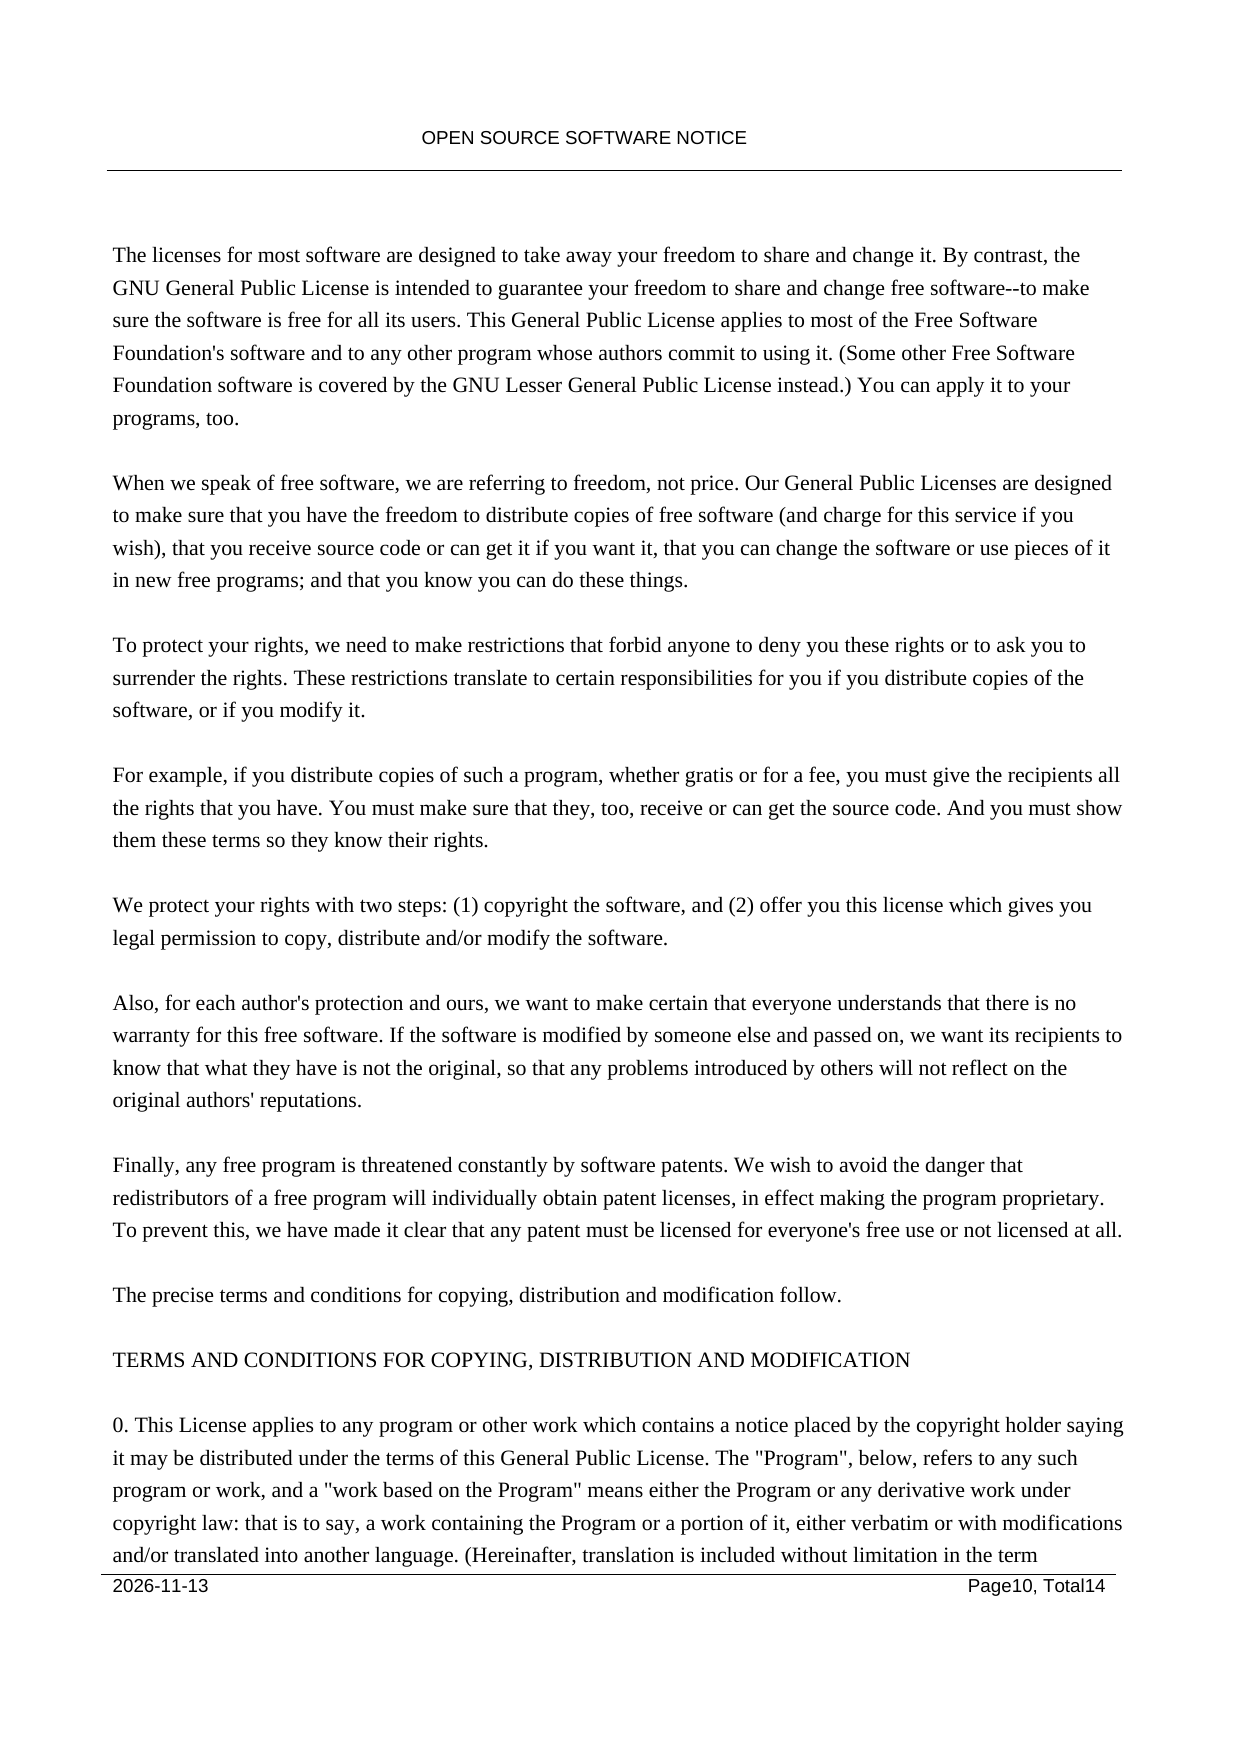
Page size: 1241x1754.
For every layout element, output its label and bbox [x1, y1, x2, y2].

text [112, 206, 1128, 1571]
